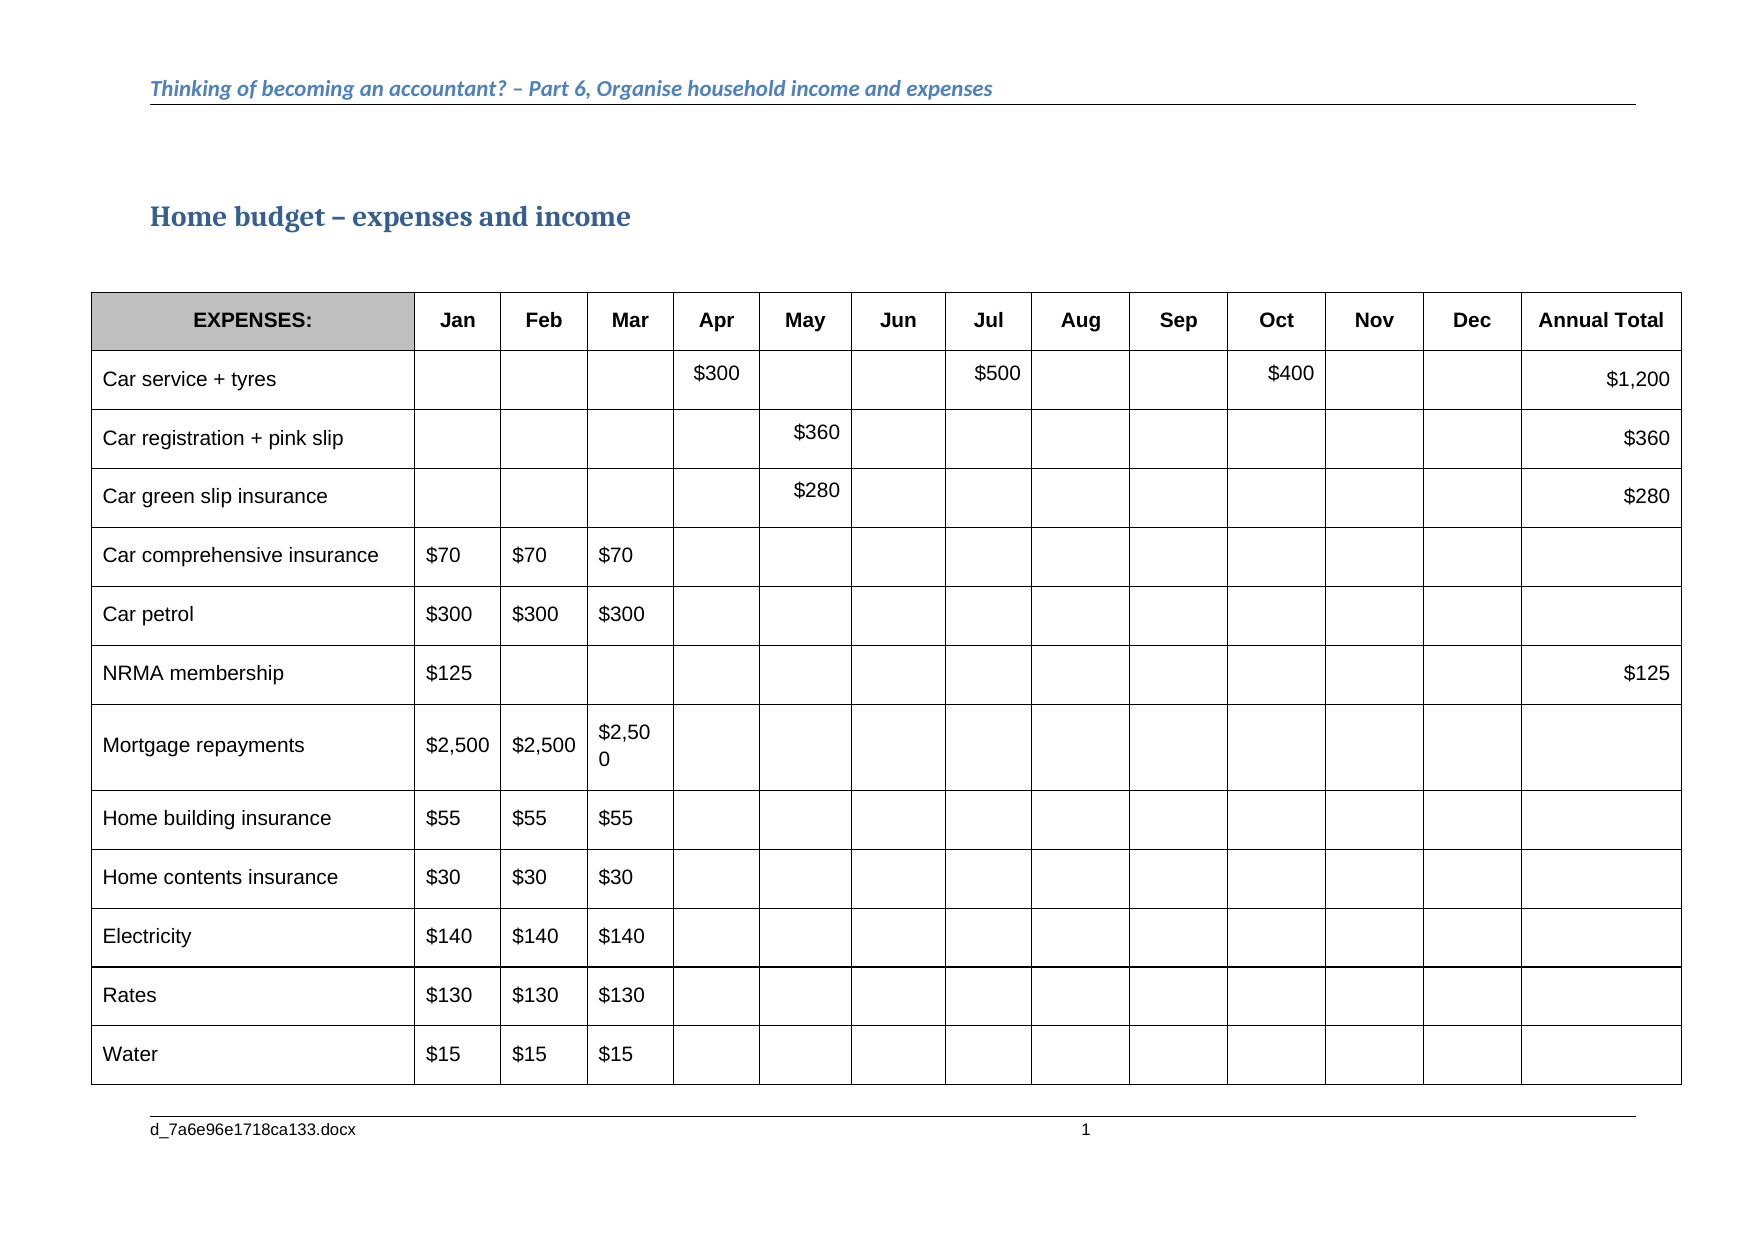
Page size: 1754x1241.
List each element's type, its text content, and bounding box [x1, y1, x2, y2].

table_cell [1130, 587, 1227, 645]
table_cell $2,500 [415, 705, 500, 790]
table_cell NRMA membership [92, 646, 414, 703]
table_cell [852, 1026, 945, 1084]
subtitle Home budget – expenses and income [150, 200, 1636, 233]
table_cell [1326, 646, 1423, 703]
table_cell Electricity [92, 909, 414, 966]
table_cell [760, 705, 851, 790]
table_cell [1424, 909, 1521, 966]
table_cell [674, 968, 759, 1025]
table_cell [1130, 1026, 1227, 1084]
table_cell [1228, 1026, 1325, 1084]
table_cell [1424, 528, 1521, 586]
table_cell [760, 528, 851, 586]
table_cell [1326, 1026, 1423, 1084]
table_cell Car registration + pink slip [92, 410, 414, 468]
table_cell [1032, 587, 1129, 645]
table_cell [1130, 469, 1227, 527]
table_cell $130 [415, 968, 500, 1025]
table_cell $360 [1522, 410, 1681, 468]
table_cell $300 [674, 351, 759, 409]
table_cell [852, 705, 945, 790]
table_cell [1424, 646, 1521, 703]
table_cell $280 [1522, 469, 1681, 527]
table_cell [674, 705, 759, 790]
table_cell [1130, 410, 1227, 468]
table_cell [1032, 1026, 1129, 1084]
table_cell [674, 909, 759, 966]
table_cell $130 [588, 968, 673, 1025]
table_cell $70 [501, 528, 587, 586]
table_cell [1228, 968, 1325, 1025]
table_cell Water [92, 1026, 414, 1084]
table_cell [760, 968, 851, 1025]
table_cell [852, 587, 945, 645]
table_cell $15 [415, 1026, 500, 1084]
table_cell Mortgage repayments [92, 705, 414, 790]
table_cell [1424, 351, 1521, 409]
table_cell [1032, 791, 1129, 849]
table_cell [1522, 791, 1681, 849]
table_header Aug [1032, 293, 1129, 350]
table_cell [1130, 791, 1227, 849]
table_cell [1032, 528, 1129, 586]
table_cell [1522, 587, 1681, 645]
table_cell [1032, 646, 1129, 703]
table_header Jun [852, 293, 945, 350]
table_cell $15 [588, 1026, 673, 1084]
table_cell $360 [760, 410, 851, 468]
table_cell [674, 587, 759, 645]
table_cell $125 [415, 646, 500, 703]
table_cell [946, 968, 1031, 1025]
table_cell [1032, 351, 1129, 409]
table_cell [1130, 705, 1227, 790]
table_cell [415, 469, 500, 527]
table_cell $30 [588, 850, 673, 908]
table_cell [852, 410, 945, 468]
table_cell [852, 646, 945, 703]
table_cell [674, 1026, 759, 1084]
table_cell $500 [946, 351, 1031, 409]
table_cell [1326, 351, 1423, 409]
table_cell [946, 528, 1031, 586]
table_cell [946, 587, 1031, 645]
table_cell $30 [501, 850, 587, 908]
table_cell [1228, 410, 1325, 468]
table_cell [1326, 850, 1423, 908]
table_cell [1522, 705, 1681, 790]
table_cell $55 [588, 791, 673, 849]
table_cell [1228, 791, 1325, 849]
table_cell $300 [501, 587, 587, 645]
table_cell [852, 909, 945, 966]
table_cell [1130, 968, 1227, 1025]
table_cell [760, 791, 851, 849]
table_cell $125 [1522, 646, 1681, 703]
table_cell [1326, 587, 1423, 645]
table_cell $300 [415, 587, 500, 645]
table_cell [1424, 469, 1521, 527]
table_cell $130 [501, 968, 587, 1025]
table_cell [501, 410, 587, 468]
table_cell [415, 351, 500, 409]
table_cell [946, 646, 1031, 703]
table_cell [588, 351, 673, 409]
table_cell $2,500 [501, 705, 587, 790]
table_cell [760, 850, 851, 908]
table_cell [1522, 528, 1681, 586]
table_cell $70 [415, 528, 500, 586]
table_cell [1228, 587, 1325, 645]
table_cell $140 [588, 909, 673, 966]
table_cell [1130, 909, 1227, 966]
table_cell [1228, 909, 1325, 966]
table_cell [852, 469, 945, 527]
table_header Oct [1228, 293, 1325, 350]
table_cell [946, 909, 1031, 966]
table_cell [674, 528, 759, 586]
table_cell [852, 850, 945, 908]
table_cell [1326, 909, 1423, 966]
table_header Jan [415, 293, 500, 350]
table_cell [1130, 646, 1227, 703]
table_cell [852, 528, 945, 586]
table_cell [588, 469, 673, 527]
table_cell [674, 410, 759, 468]
table_cell [1424, 850, 1521, 908]
table_cell Car green slip insurance [92, 469, 414, 527]
table_cell [1522, 968, 1681, 1025]
table_cell $30 [415, 850, 500, 908]
table_cell [760, 351, 851, 409]
table_cell [946, 410, 1031, 468]
table_cell [946, 705, 1031, 790]
table_cell [1032, 909, 1129, 966]
table_cell [1424, 587, 1521, 645]
table_header Apr [674, 293, 759, 350]
table_header Annual Total [1522, 293, 1681, 350]
table_cell [1032, 410, 1129, 468]
table_cell $15 [501, 1026, 587, 1084]
table_cell [1522, 909, 1681, 966]
table_cell [760, 646, 851, 703]
table_cell [1228, 850, 1325, 908]
table_cell [946, 469, 1031, 527]
table_header Nov [1326, 293, 1423, 350]
table_cell [501, 351, 587, 409]
table_cell [1424, 791, 1521, 849]
table_cell $300 [588, 587, 673, 645]
table_cell [501, 469, 587, 527]
table_cell Car service + tyres [92, 351, 414, 409]
table_cell [1228, 469, 1325, 527]
table_cell [501, 646, 587, 703]
table_cell $140 [415, 909, 500, 966]
table_cell [1424, 410, 1521, 468]
table_cell [1326, 705, 1423, 790]
table_cell [1228, 528, 1325, 586]
table_header Mar [588, 293, 673, 350]
table_cell [674, 469, 759, 527]
table_cell Car petrol [92, 587, 414, 645]
table_cell [1130, 528, 1227, 586]
table_cell [946, 850, 1031, 908]
table_cell [946, 791, 1031, 849]
table_cell [852, 791, 945, 849]
table_cell Rates [92, 968, 414, 1025]
table_cell [1522, 1026, 1681, 1084]
table_cell [674, 646, 759, 703]
table_cell [588, 646, 673, 703]
table_header Feb [501, 293, 587, 350]
table_cell [1032, 705, 1129, 790]
table_cell [1326, 968, 1423, 1025]
table_cell $2,500 [588, 705, 673, 790]
table_cell $70 [588, 528, 673, 586]
table_cell [1228, 705, 1325, 790]
table_cell [1130, 351, 1227, 409]
table_cell [1032, 850, 1129, 908]
table_cell Home building insurance [92, 791, 414, 849]
table_header Sep [1130, 293, 1227, 350]
table_cell $1,200 [1522, 351, 1681, 409]
table_cell [1424, 705, 1521, 790]
table_cell [1228, 646, 1325, 703]
table_cell [1326, 528, 1423, 586]
table_cell [852, 351, 945, 409]
table_cell [674, 850, 759, 908]
table_cell [415, 410, 500, 468]
table_header Jul [946, 293, 1031, 350]
table_cell [1326, 791, 1423, 849]
table_cell $55 [415, 791, 500, 849]
table_cell Car comprehensive insurance [92, 528, 414, 586]
table_cell $400 [1228, 351, 1325, 409]
table_cell [588, 410, 673, 468]
table_cell [1032, 469, 1129, 527]
table_cell [760, 587, 851, 645]
table_cell [946, 1026, 1031, 1084]
table_cell [1522, 850, 1681, 908]
table_header May [760, 293, 851, 350]
table_cell $140 [501, 909, 587, 966]
table_header EXPENSES: [92, 293, 414, 350]
table_cell [674, 791, 759, 849]
table_cell $55 [501, 791, 587, 849]
table_cell $280 [760, 469, 851, 527]
table_cell [1326, 469, 1423, 527]
table_header Dec [1424, 293, 1521, 350]
table_cell [1424, 1026, 1521, 1084]
table_cell [760, 909, 851, 966]
table_cell [852, 968, 945, 1025]
table_cell [1326, 410, 1423, 468]
table_cell [1130, 850, 1227, 908]
table_cell [1032, 968, 1129, 1025]
table_cell [1424, 968, 1521, 1025]
table_cell Home contents insurance [92, 850, 414, 908]
table_cell [760, 1026, 851, 1084]
